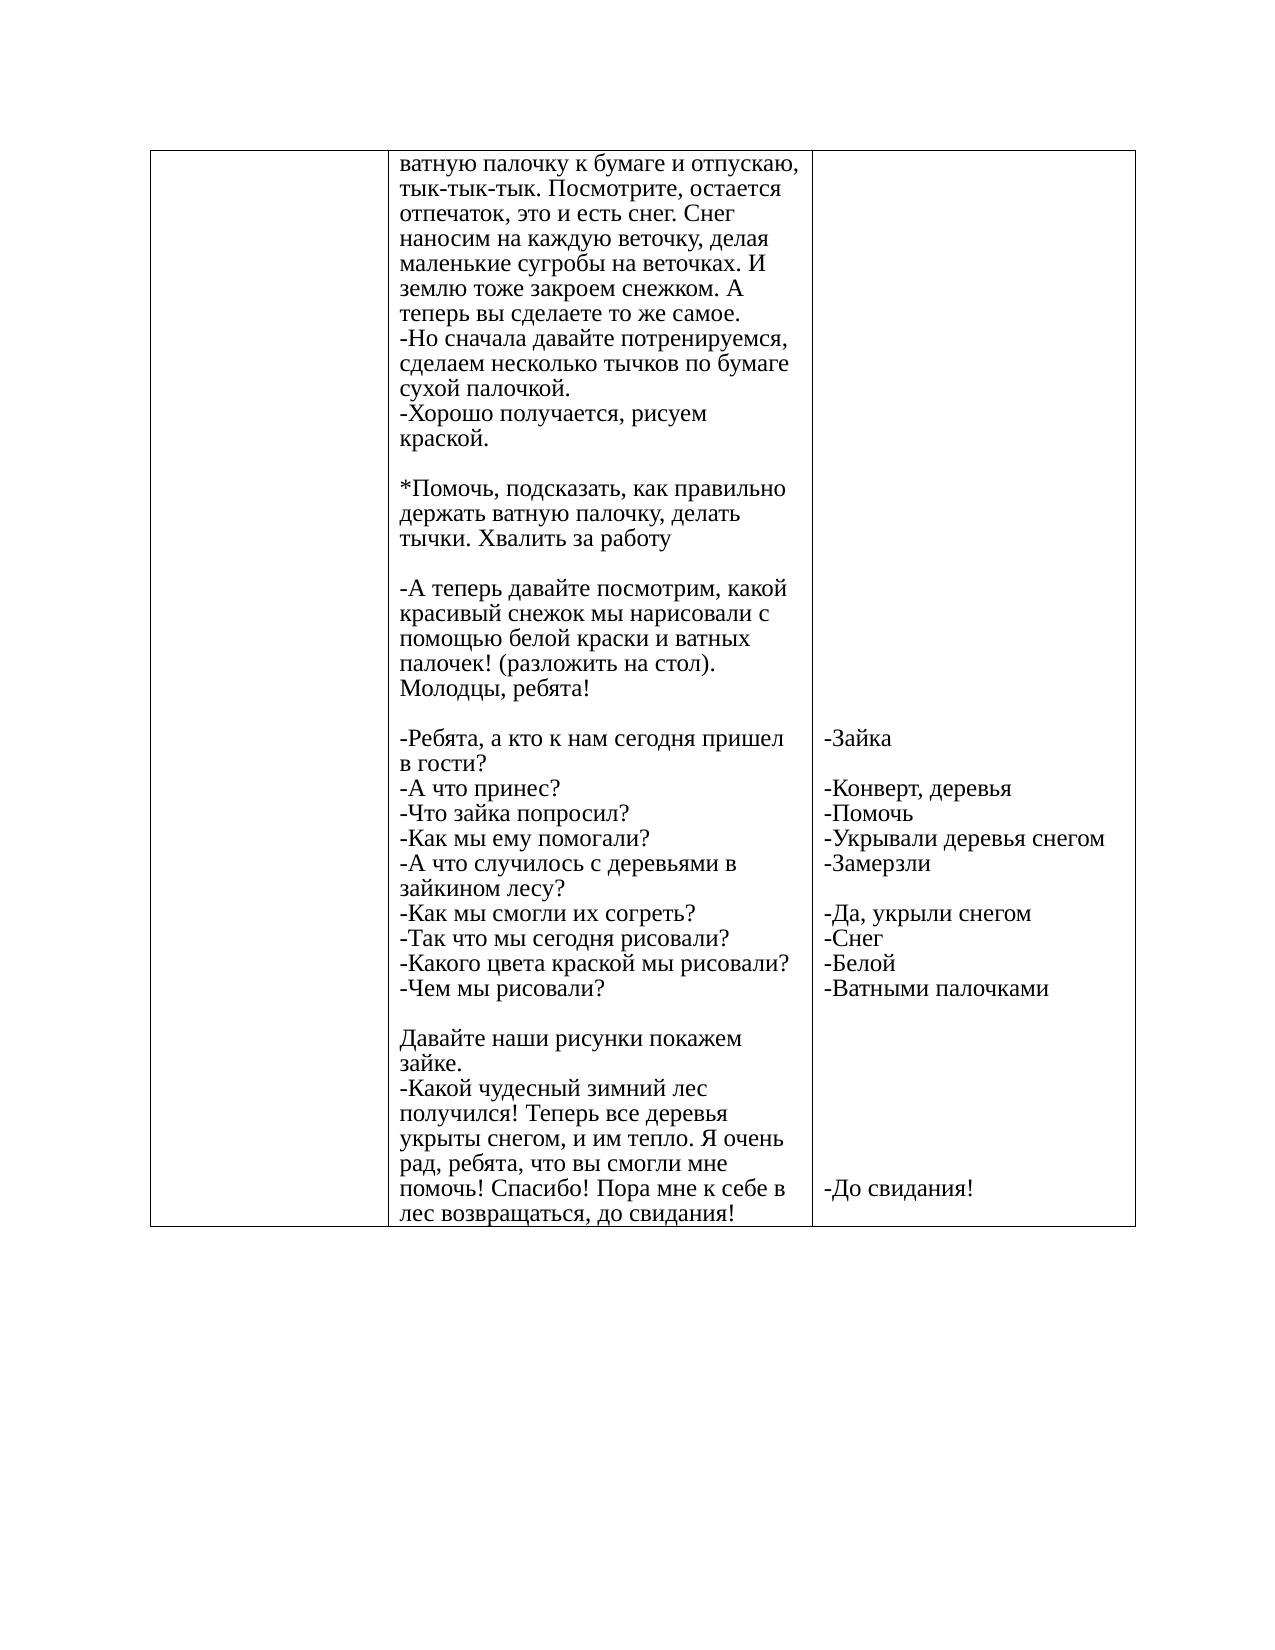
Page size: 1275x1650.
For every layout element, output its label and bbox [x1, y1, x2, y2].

table_cell [389, 151, 812, 1226]
table_cell [151, 151, 388, 1226]
table_cell [813, 151, 1135, 1226]
